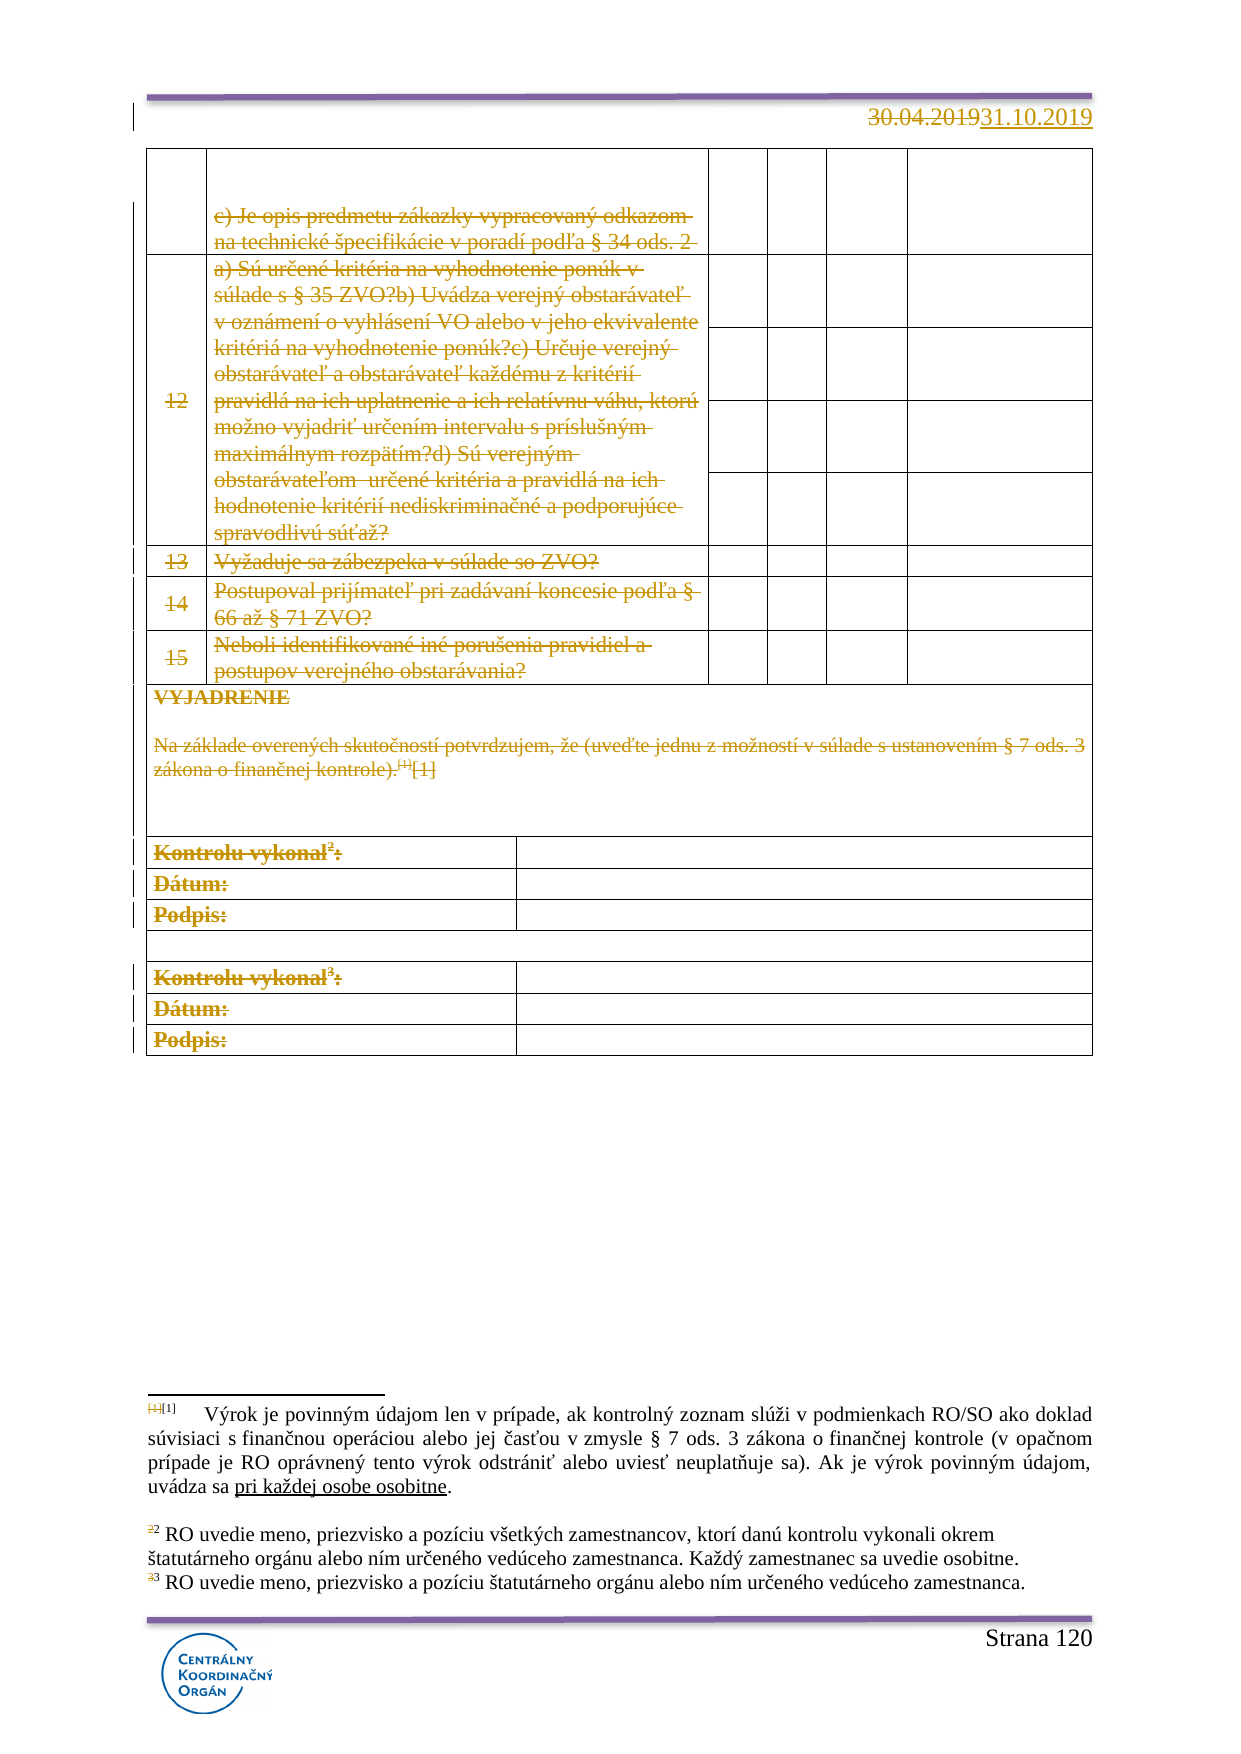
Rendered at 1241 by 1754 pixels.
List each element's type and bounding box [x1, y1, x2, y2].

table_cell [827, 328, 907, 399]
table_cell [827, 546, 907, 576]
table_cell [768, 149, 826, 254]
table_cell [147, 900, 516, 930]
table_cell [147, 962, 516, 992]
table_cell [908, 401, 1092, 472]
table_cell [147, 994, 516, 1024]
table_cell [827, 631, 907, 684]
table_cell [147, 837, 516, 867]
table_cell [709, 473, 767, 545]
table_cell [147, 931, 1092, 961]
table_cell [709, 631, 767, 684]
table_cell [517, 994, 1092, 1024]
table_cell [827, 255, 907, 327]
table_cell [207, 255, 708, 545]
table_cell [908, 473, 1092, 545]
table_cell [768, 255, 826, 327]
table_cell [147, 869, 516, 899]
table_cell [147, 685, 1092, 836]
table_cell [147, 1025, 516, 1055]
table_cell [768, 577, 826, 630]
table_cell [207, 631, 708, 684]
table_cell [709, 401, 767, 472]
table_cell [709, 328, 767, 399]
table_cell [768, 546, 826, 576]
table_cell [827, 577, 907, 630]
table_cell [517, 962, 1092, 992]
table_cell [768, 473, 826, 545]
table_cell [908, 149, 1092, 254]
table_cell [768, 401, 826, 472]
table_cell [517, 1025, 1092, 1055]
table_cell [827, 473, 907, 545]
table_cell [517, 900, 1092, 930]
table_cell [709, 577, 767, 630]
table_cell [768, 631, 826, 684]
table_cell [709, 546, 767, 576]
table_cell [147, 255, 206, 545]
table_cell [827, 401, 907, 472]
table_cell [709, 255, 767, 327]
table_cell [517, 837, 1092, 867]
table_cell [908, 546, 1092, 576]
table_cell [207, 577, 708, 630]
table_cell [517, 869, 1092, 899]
picture [159, 1631, 272, 1713]
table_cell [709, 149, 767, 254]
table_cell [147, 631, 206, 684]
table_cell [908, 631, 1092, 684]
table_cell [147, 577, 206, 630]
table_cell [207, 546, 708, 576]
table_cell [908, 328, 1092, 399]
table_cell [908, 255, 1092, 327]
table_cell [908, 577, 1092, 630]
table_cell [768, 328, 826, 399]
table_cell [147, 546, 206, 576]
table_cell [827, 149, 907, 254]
